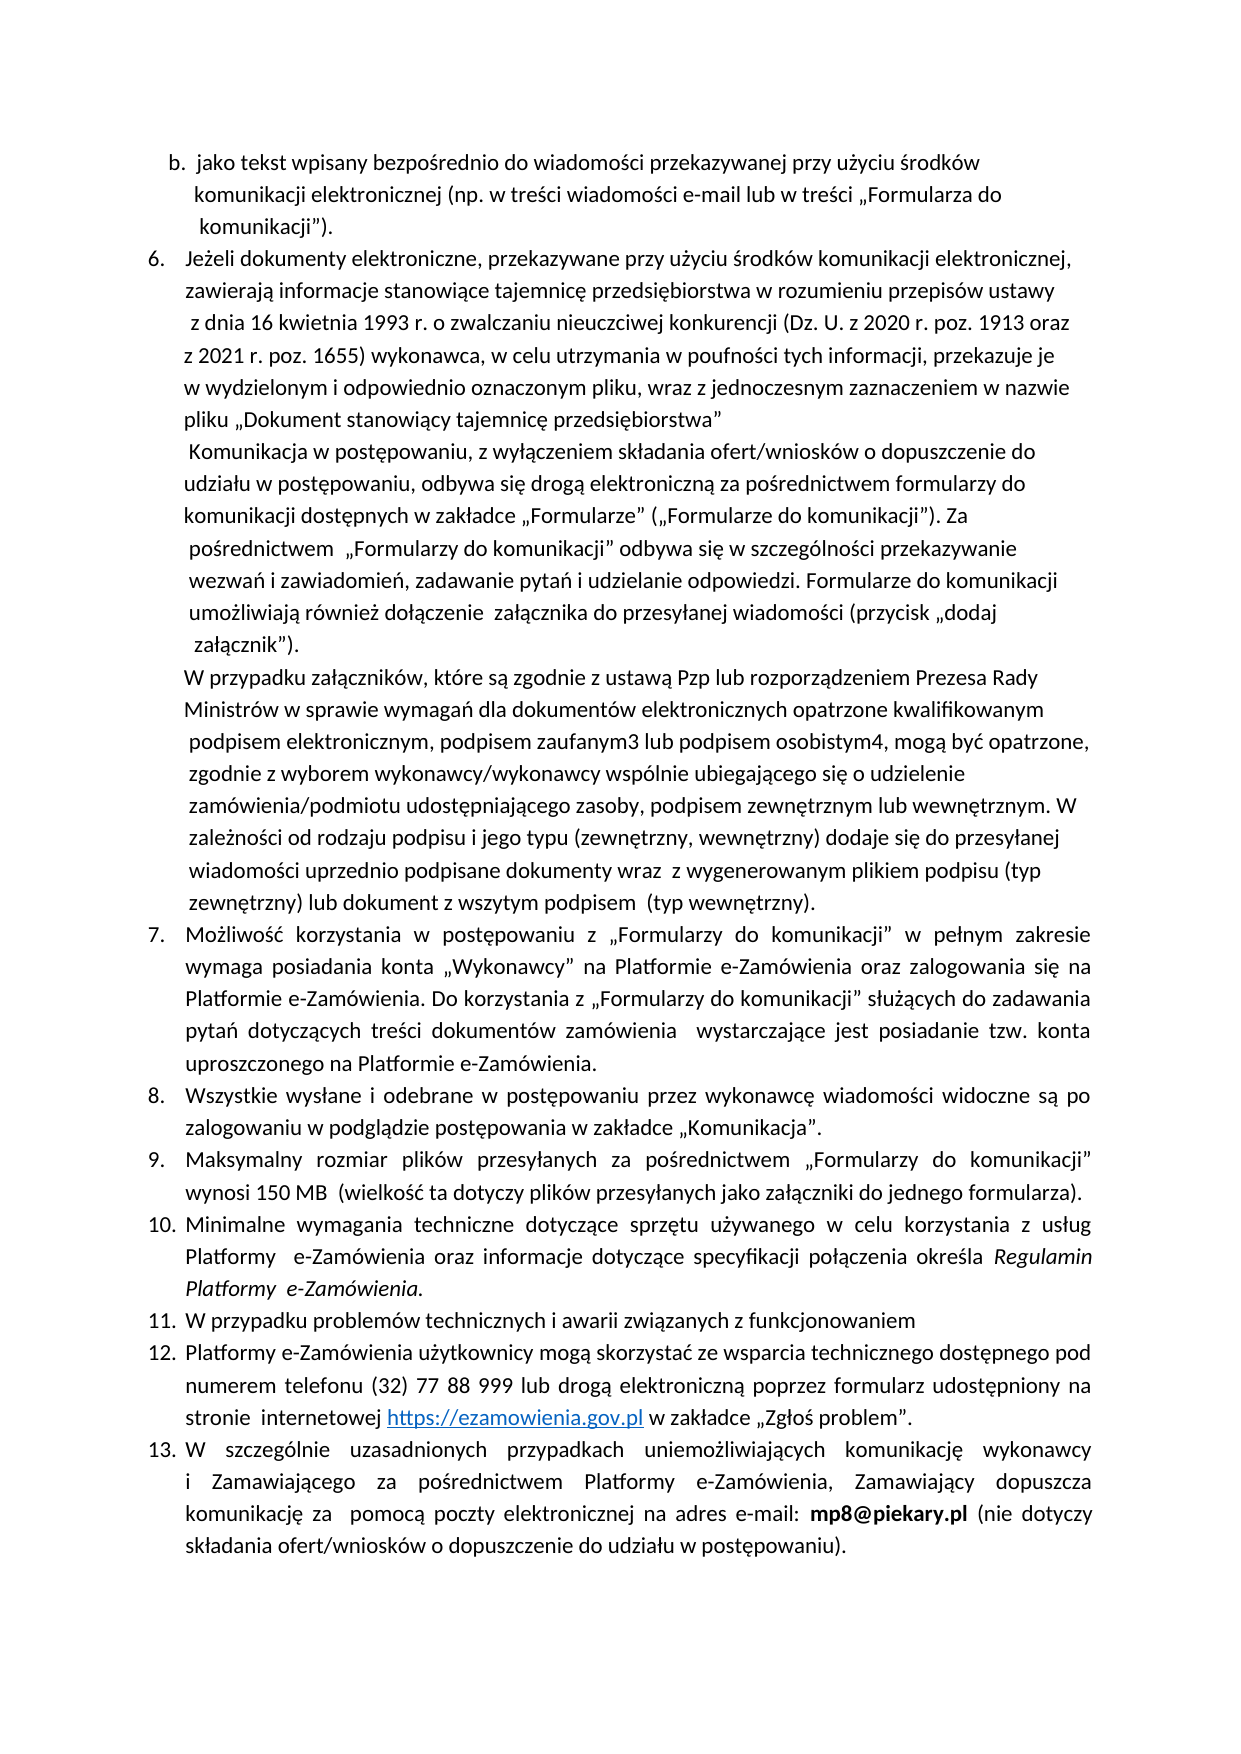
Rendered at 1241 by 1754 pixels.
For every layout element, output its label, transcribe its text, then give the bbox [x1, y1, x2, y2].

text komunikacji dostępnych w zakładce „Formularze” („Formularze do komunikacji”). Za [148, 502, 1093, 530]
text zgodnie z wyborem wykonawcy/wykonawcy wspólnie ubiegającego się o udzielenie [148, 759, 1093, 787]
text komunikacji elektronicznej (np. w treści wiadomości e-mail lub w treści „Formularza do [148, 180, 1093, 208]
list W szczególnie uzasadnionych przypadkach uniemożliwiających komunikację wykonawcy i Zamawiającego za pośrednictwem Platformy e-Zamówienia, Zamawiający dopuszcza komunikację za pomocą poczty elektronicznej na adres e-mail: mp8@piekary.pl (nie dotyczy składania ofert/wniosków o dopuszczenie do udziału w postępowaniu). [148, 1435, 1093, 1560]
text z 2021 r. poz. 1655) wykonawca, w celu utrzymania w poufności tych informacji, przekazuje je [148, 341, 1093, 369]
text W przypadku załączników, które są zgodnie z ustawą Pzp lub rozporządzeniem Prezesa Rady [148, 663, 1093, 691]
text umożliwiają również dołączenie załącznika do przesyłanej wiadomości (przycisk „dodaj [148, 598, 1093, 626]
list Minimalne wymagania techniczne dotyczące sprzętu używanego w celu korzystania z usług Platformy e-Zamówienia oraz informacje dotyczące specyfikacji połączenia określa Regulamin Platformy e-Zamówienia. [148, 1210, 1093, 1302]
text pośrednictwem „Formularzy do komunikacji” odbywa się w szczególności przekazywanie [148, 534, 1093, 562]
list W przypadku problemów technicznych i awarii związanych z funkcjonowaniem [148, 1306, 1093, 1334]
text Ministrów w sprawie wymagań dla dokumentów elektronicznych opatrzone kwalifikowanym [148, 695, 1093, 723]
list Maksymalny rozmiar plików przesyłanych za pośrednictwem „Formularzy do komunikacji” wynosi 150 MB (wielkość ta dotyczy plików przesyłanych jako załączniki do jednego formularza). [148, 1145, 1093, 1206]
text załącznik”). [148, 630, 1093, 658]
list Platformy e-Zamówienia użytkownicy mogą skorzystać ze wsparcia technicznego dostępnego pod numerem telefonu (32) 77 88 999 lub drogą elektroniczną poprzez formularz udostępniony na stronie internetowej https://ezamowienia.gov.pl w zakładce „Zgłoś problem”. [148, 1338, 1093, 1431]
text pliku „Dokument stanowiący tajemnicę przedsiębiorstwa” [148, 405, 1093, 433]
list Wszystkie wysłane i odebrane w postępowaniu przez wykonawcę wiadomości widoczne są po zalogowaniu w podglądzie postępowania w zakładce „Komunikacja”. [148, 1081, 1093, 1141]
text w wydzielonym i odpowiednio oznaczonym pliku, wraz z jednoczesnym zaznaczeniem w nazwie [148, 373, 1093, 401]
text podpisem elektronicznym, podpisem zaufanym3 lub podpisem osobistym4, mogą być opatrzone, [148, 727, 1093, 755]
text zamówienia/podmiotu udostępniającego zasoby, podpisem zewnętrznym lub wewnętrznym. W [148, 791, 1093, 819]
text Komunikacja w postępowaniu, z wyłączeniem składania ofert/wniosków o dopuszczenie do [148, 437, 1093, 465]
text zależności od rodzaju podpisu i jego typu (zewnętrzny, wewnętrzny) dodaje się do przesyłanej [148, 823, 1093, 852]
text b. jako tekst wpisany bezpośrednio do wiadomości przekazywanej przy użyciu środków [148, 148, 1093, 176]
text wiadomości uprzednio podpisane dokumenty wraz z wygenerowanym plikiem podpisu (typ [148, 856, 1093, 884]
list Jeżeli dokumenty elektroniczne, przekazywane przy użyciu środków komunikacji elektronicznej, zawierają informacje stanowiące tajemnicę przedsiębiorstwa w rozumieniu przepisów ustawy z dnia 16 kwietnia 1993 r. o zwalczaniu nieuczciwej konkurencji (Dz. U. z 2020 r. poz. 1913 oraz [148, 244, 1093, 337]
list Możliwość korzystania w postępowaniu z „Formularzy do komunikacji” w pełnym zakresie wymaga posiadania konta „Wykonawcy” na Platformie e-Zamówienia oraz zalogowania się na Platformie e-Zamówienia. Do korzystania z „Formularzy do komunikacji” służących do zadawania pytań dotyczących treści dokumentów zamówienia wystarczające jest posiadanie tzw. konta uproszczonego na Platformie e-Zamówienia. [148, 920, 1093, 1077]
text zewnętrzny) lub dokument z wszytym podpisem (typ wewnętrzny). [148, 888, 1093, 916]
text wezwań i zawiadomień, zadawanie pytań i udzielanie odpowiedzi. Formularze do komunikacji [148, 566, 1093, 594]
text komunikacji”). [148, 212, 1093, 240]
text udziału w postępowaniu, odbywa się drogą elektroniczną za pośrednictwem formularzy do [148, 469, 1093, 497]
